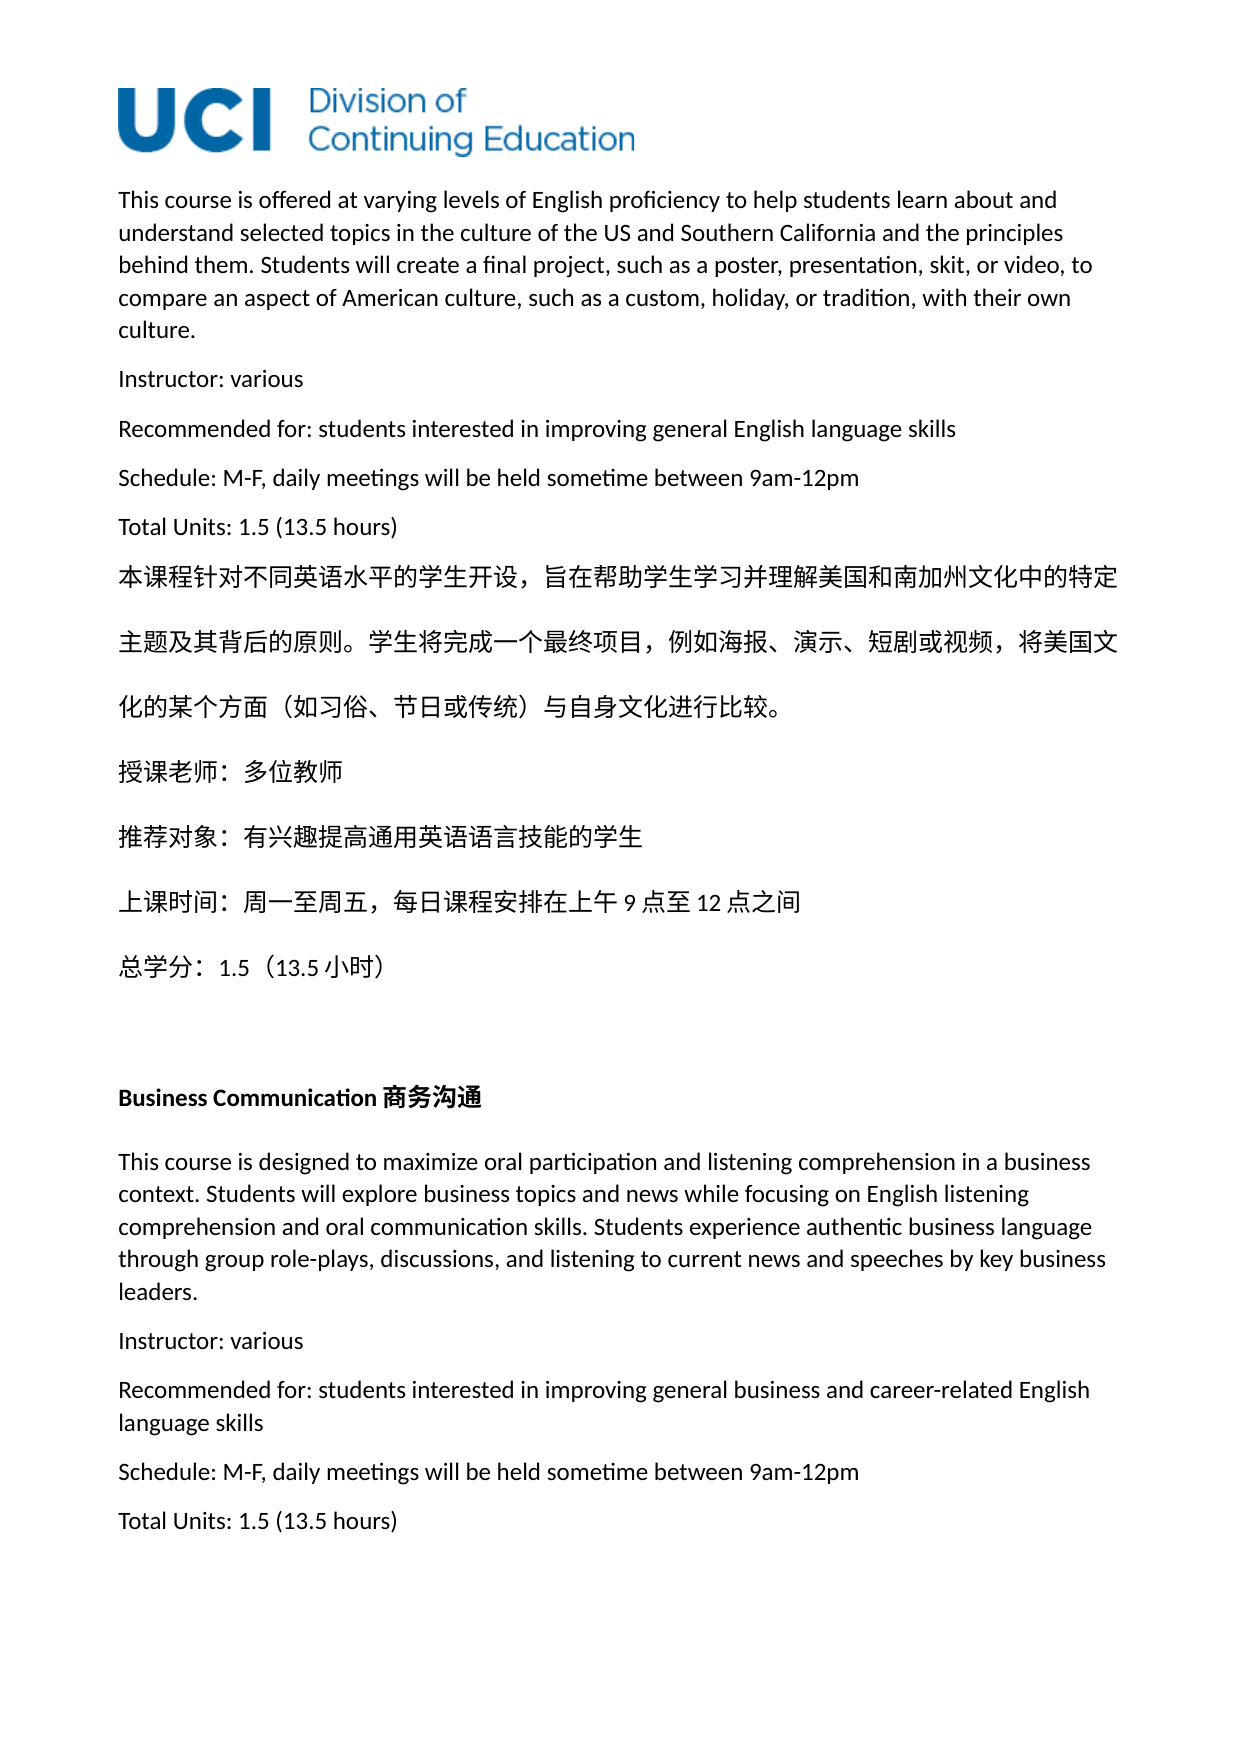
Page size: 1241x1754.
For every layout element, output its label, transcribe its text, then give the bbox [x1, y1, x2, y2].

picture [118, 88, 635, 157]
text Business Communication商务沟通 [118, 1063, 1122, 1128]
text Instructor: various [118, 363, 1122, 395]
text This course is designed to maximize oral participation and listening comprehension in a business context. Students will explore business topics and news while focusing on English listening comprehension and oral communication skills. Students experience authentic business language through group role-plays, discussions, and listening to current news and speeches by key business leaders. [118, 1145, 1122, 1308]
text Recommended for: students interested in improving general English language skills [118, 412, 1122, 444]
text Schedule: M-F, daily meetings will be held sometime between 9am-12pm [118, 1455, 1122, 1488]
text This course is offered at varying levels of English proficiency to help students learn about and understand selected topics in the culture of the US and Southern California and the principles behind them. Students will create a final project, such as a poster, presentation, skit, or video, to compare an aspect of American culture, such as a custom, holiday, or tradition, with their own culture. [118, 183, 1122, 346]
text Total Units: 1.5 (13.5 hours) [118, 1504, 1122, 1537]
text Recommended for: students interested in improving general business and career-related English language skills [118, 1373, 1122, 1438]
text Total Units: 1.5 (13.5 hours) 本课程针对不同英语水平的学生开设，旨在帮助学生学习并理解美国和南加州文化中的特定主题及其背后的原则。学生将完成一个最终项目，例如海报、演示、短剧或视频，将美国文化的某个方面（如习俗、节日或传统）与自身文化进行比较。 授课老师：多位教师 推荐对象：有兴趣提高通用英语语言技能的学生 上课时间：周一至周五，每日课程安排在上午9点至12点之间 总学分：1.5（13.5小时） [118, 510, 1122, 998]
text Schedule: M-F, daily meetings will be held sometime between 9am-12pm [118, 461, 1122, 493]
text Instructor: various [118, 1324, 1122, 1357]
